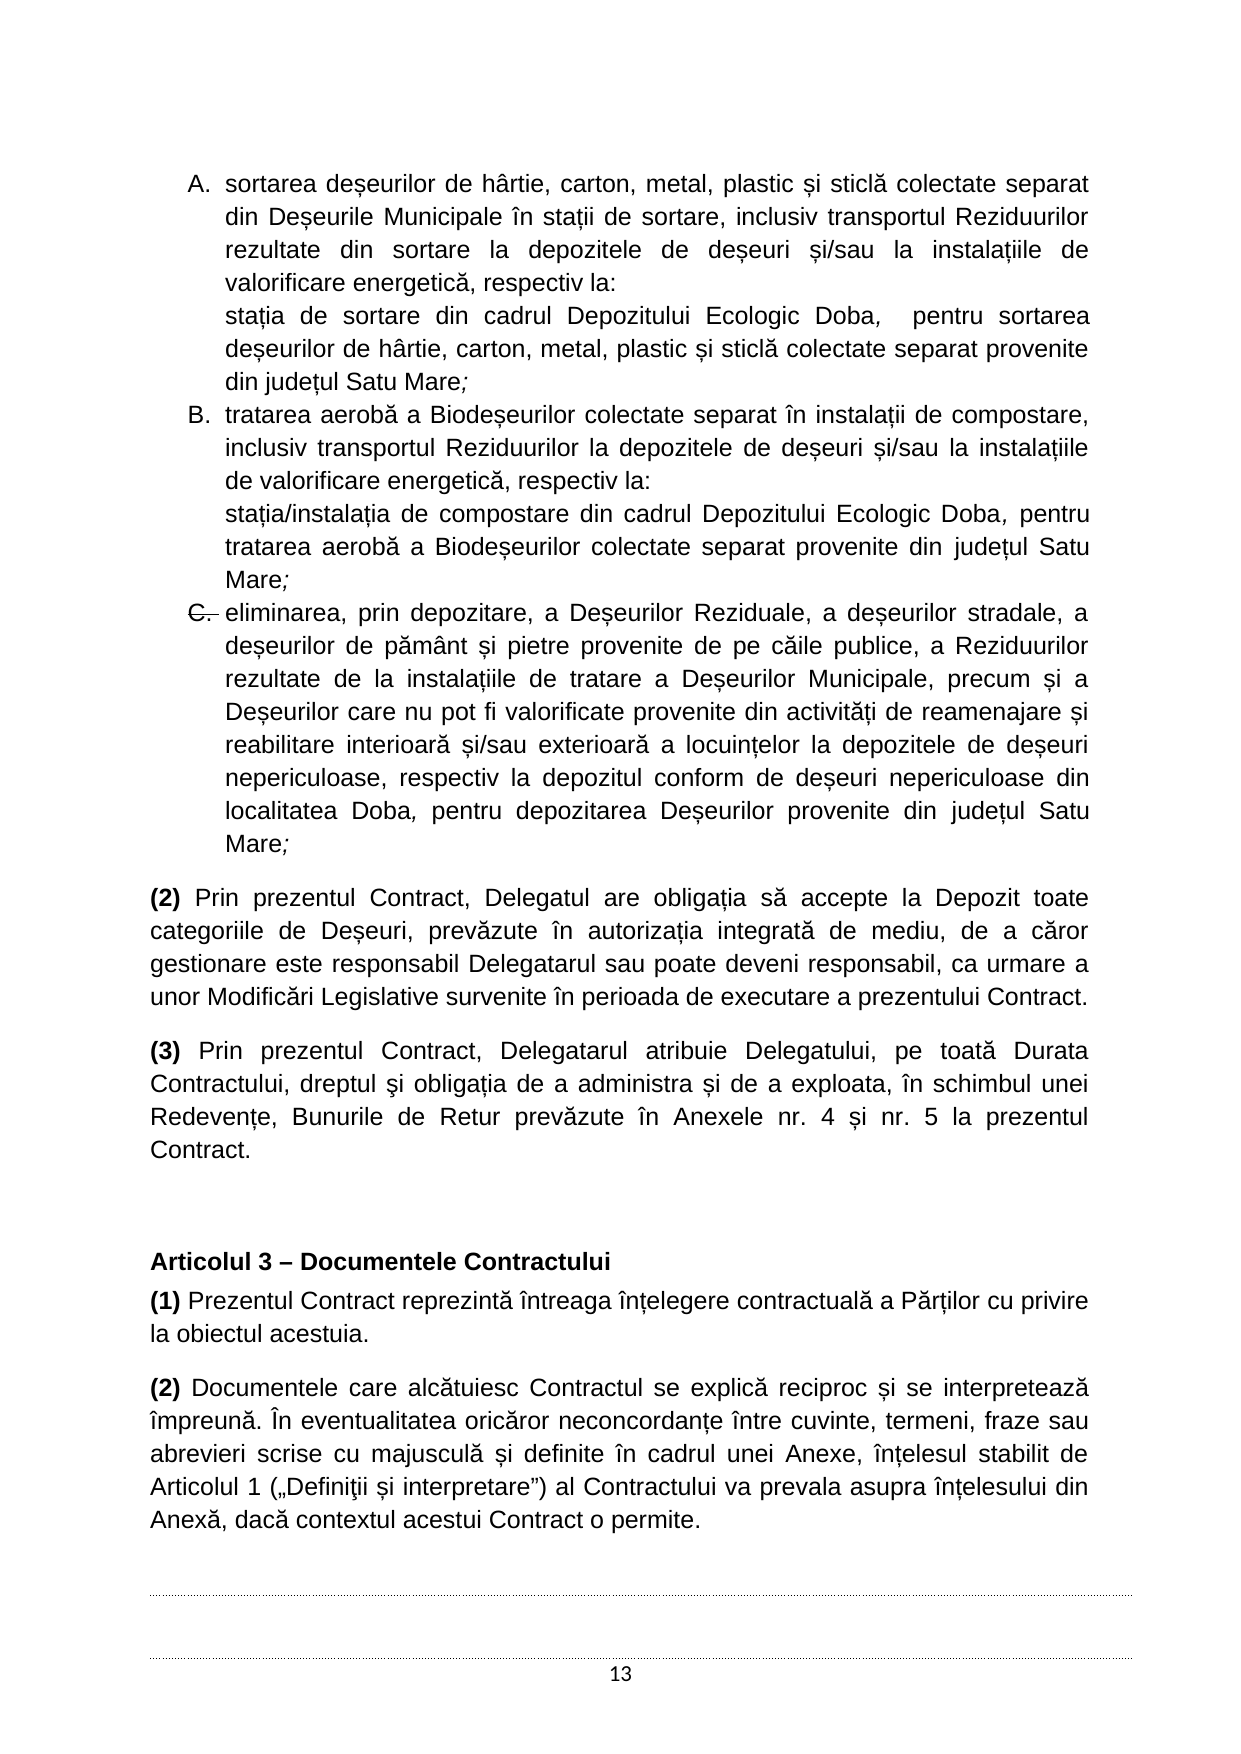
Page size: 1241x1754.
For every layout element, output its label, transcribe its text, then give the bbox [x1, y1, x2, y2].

list stația de sortare din cadrul Depozitului Ecologic Doba, pentru sortarea deșeurilor de hârtie, carton, metal, plastic și sticlă colectate separat provenite din județul Satu Mare; [225, 301, 1090, 396]
list sortarea deșeurilor de hârtie, carton, metal, plastic și sticlă colectate separat din Deșeurile Municipale în stații de sortare, inclusiv transportul Reziduurilor rezultate din sortare la depozitele de deșeuri și/sau la instalațiile de valorificare energetică, respectiv la: [187, 169, 1090, 297]
subtitle Articolul 3 – Documentele Contractului [150, 1247, 1090, 1276]
text (2) Documentele care alcătuiesc Contractul se explică reciproc și se interpretează împreună. În eventualitatea oricăror neconcordanțe între cuvinte, termeni, fraze sau abrevieri scrise cu majusculă și definite în cadrul unei Anexe, înțelesul stabilit de Articolul 1 („Definiţii și interpretare”) al Contractului va prevala asupra înțelesului din Anexă, dacă contextul acestui Contract o permite. [150, 1373, 1090, 1534]
list eliminarea, prin depozitare, a Deșeurilor Reziduale, a deșeurilor stradale, a deșeurilor de pământ și pietre provenite de pe căile publice, a Reziduurilor rezultate de la instalațiile de tratare a Deșeurilor Municipale, precum și a Deșeurilor care nu pot fi valorificate provenite din activități de reamenajare și reabilitare interioară și/sau exterioară a locuințelor la depozitele de deșeuri nepericuloase, respectiv la depozitul conform de deșeuri nepericuloase din localitatea Doba, pentru depozitarea Deșeurilor provenite din județul Satu Mare; [187, 598, 1090, 858]
text (1) Prezentul Contract reprezintă întreaga înțelegere contractuală a Părților cu privire la obiectul acestuia. [150, 1286, 1090, 1348]
text (3) Prin prezentul Contract, Delegatarul atribuie Delegatului, pe toată Durata Contractului, dreptul şi obligația de a administra și de a exploata, în schimbul unei Redevențe, Bunurile de Retur prevăzute în Anexele nr. 4 și nr. 5 la prezentul Contract. [150, 1036, 1090, 1164]
list stația/instalația de compostare din cadrul Depozitului Ecologic Doba, pentru tratarea aerobă a Biodeșeurilor colectate separat provenite din județul Satu Mare; [225, 499, 1090, 594]
text (2) Prin prezentul Contract, Delegatul are obligația să accepte la Depozit toate categoriile de Deșeuri, prevăzute în autorizația integrată de mediu, de a căror gestionare este responsabil Delegatarul sau poate deveni responsabil, ca urmare a unor Modificări Legislative survenite în perioada de executare a prezentului Contract. [150, 883, 1090, 1011]
list tratarea aerobă a Biodeșeurilor colectate separat în instalații de compostare, inclusiv transportul Reziduurilor la depozitele de deșeuri și/sau la instalațiile de valorificare energetică, respectiv la: [187, 400, 1090, 495]
